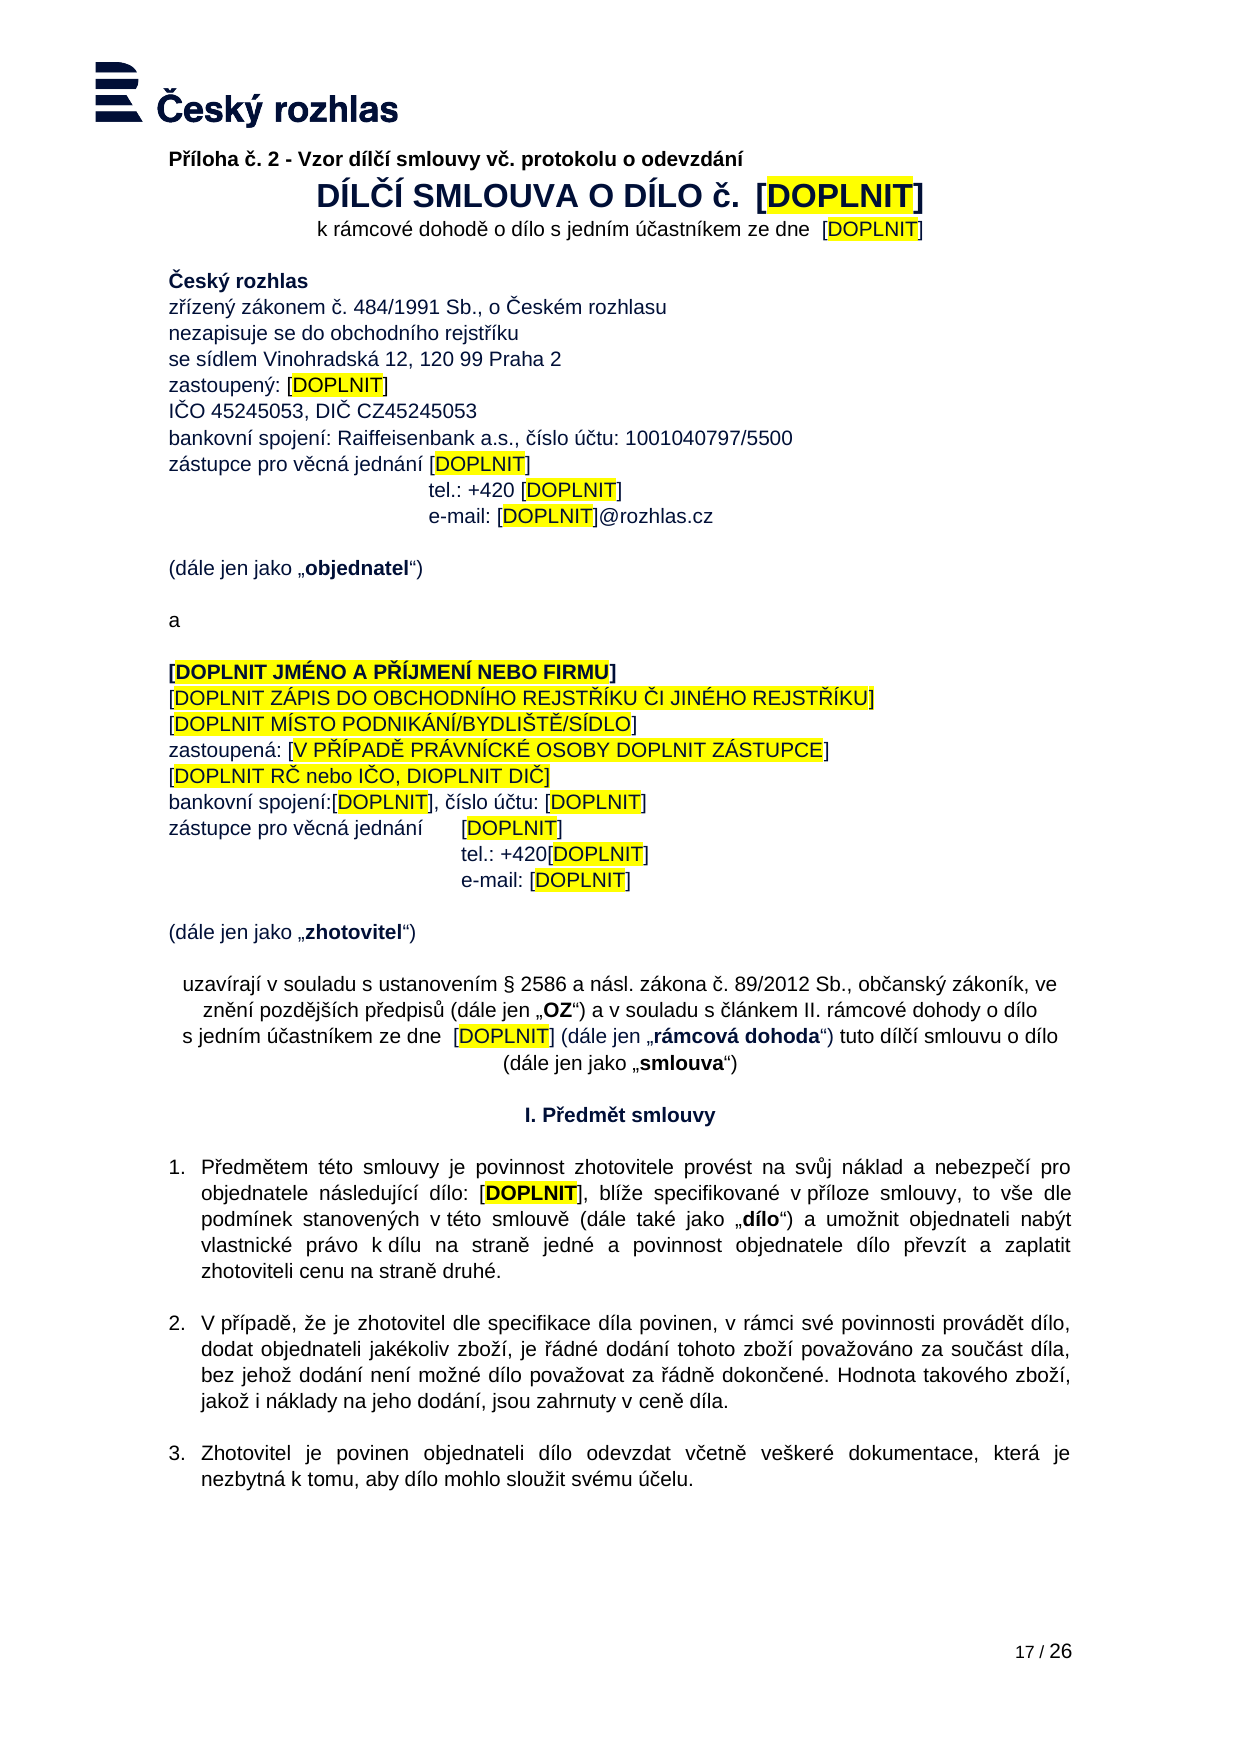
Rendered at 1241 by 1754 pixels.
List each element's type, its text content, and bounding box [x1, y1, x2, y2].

text Český rozhlas [168, 268, 1072, 294]
text zastoupená: [V PŘÍPADĚ PRÁVNÍCKÉ OSOBY DOPLNIT ZÁSTUPCE] [168, 737, 1072, 763]
text tel.: +420[DOPLNIT] [168, 841, 1072, 867]
text bankovní spojení:[DOPLNIT], číslo účtu: [DOPLNIT] [168, 789, 1072, 815]
text se sídlem Vinohradská 12, 120 99 Praha 2 [168, 346, 1072, 372]
text [DOPLNIT JMÉNO A PŘÍJMENÍ NEBO FIRMU] [168, 658, 1072, 684]
text zřízený zákonem č. 484/1991 Sb., o Českém rozhlasu [168, 294, 1072, 320]
text a [168, 606, 1072, 632]
text (dále jen jako „zhotovitel“) [168, 919, 1072, 945]
text nezapisuje se do obchodního rejstříku [168, 320, 1072, 346]
text IČO 45245053, DIČ CZ45245053 [168, 398, 1072, 424]
text e-mail: [DOPLNIT] [168, 867, 1072, 893]
picture [95, 62, 398, 128]
list Předmětem této smlouvy je povinnost zhotovitele provést na svůj náklad a nebezpečí pro objednatele následující dílo: [DOPLNIT], blíže specifikované v příloze smlouvy, to vše dle podmínek stanovených v této smlouvě (dále také jako „dílo“) a umožnit objednateli nabýt vlastnické právo k dílu na straně jedné a povinnost objednatele dílo převzít a zaplatit zhotoviteli cenu na straně druhé. [168, 1153, 1072, 1283]
text k rámcové dohodě o dílo s jedním účastníkem ze dne [DOPLNIT] [168, 216, 1072, 242]
text e-mail: [DOPLNIT]@rozhlas.cz [168, 502, 1072, 528]
text zástupce pro věcná jednání [DOPLNIT] [168, 450, 1072, 476]
text [DOPLNIT MÍSTO PODNIKÁNÍ/BYDLIŠTĚ/SÍDLO] [168, 711, 1072, 737]
text uzavírají v souladu s ustanovením § 2586 a násl. zákona č. 89/2012 Sb., občanský zákoník, ve znění pozdějších předpisů (dále jen „OZ“) a v souladu s článkem II. rámcové dohody o dílo s jedním účastníkem ze dne [DOPLNIT] (dále jen „rámcová dohoda“) tuto dílčí smlouvu o dílo (dále jen jako „smlouva“) [168, 971, 1072, 1075]
list V případě, že je zhotovitel dle specifikace díla povinen, v rámci své povinnosti provádět dílo, dodat objednateli jakékoliv zboží, je řádné dodání tohoto zboží považováno za součást díla, bez jehož dodání není možné dílo považovat za řádně dokončené. Hodnota takového zboží, jakož i náklady na jeho dodání, jsou zahrnuty v ceně díla. [168, 1309, 1072, 1414]
text (dále jen jako „objednatel“) [168, 554, 1072, 580]
text Příloha č. 2 - Vzor dílčí smlouvy vč. protokolu o odevzdání [168, 146, 1072, 172]
text [DOPLNIT RČ nebo IČO, DIOPLNIT DIČ] [168, 763, 1072, 789]
list Zhotovitel je povinen objednateli dílo odevzdat včetně veškeré dokumentace, která je nezbytná k tomu, aby dílo mohlo sloužit svému účelu. [168, 1440, 1072, 1492]
text zastoupený: [DOPLNIT] [168, 372, 1072, 398]
text [DOPLNIT ZÁPIS DO OBCHODNÍHO REJSTŘÍKU ČI JINÉHO REJSTŘÍKU] [168, 684, 1072, 711]
text bankovní spojení: Raiffeisenbank a.s., číslo účtu: 1001040797/5500 [168, 424, 1072, 450]
text DÍLČÍ SMLOUVA O DÍLO č. [DOPLNIT] [168, 172, 1072, 216]
text zástupce pro věcná jednání [DOPLNIT] [168, 815, 1072, 841]
subtitle Předmět smlouvy [168, 1101, 1072, 1127]
text tel.: +420 [DOPLNIT] [168, 476, 1072, 502]
